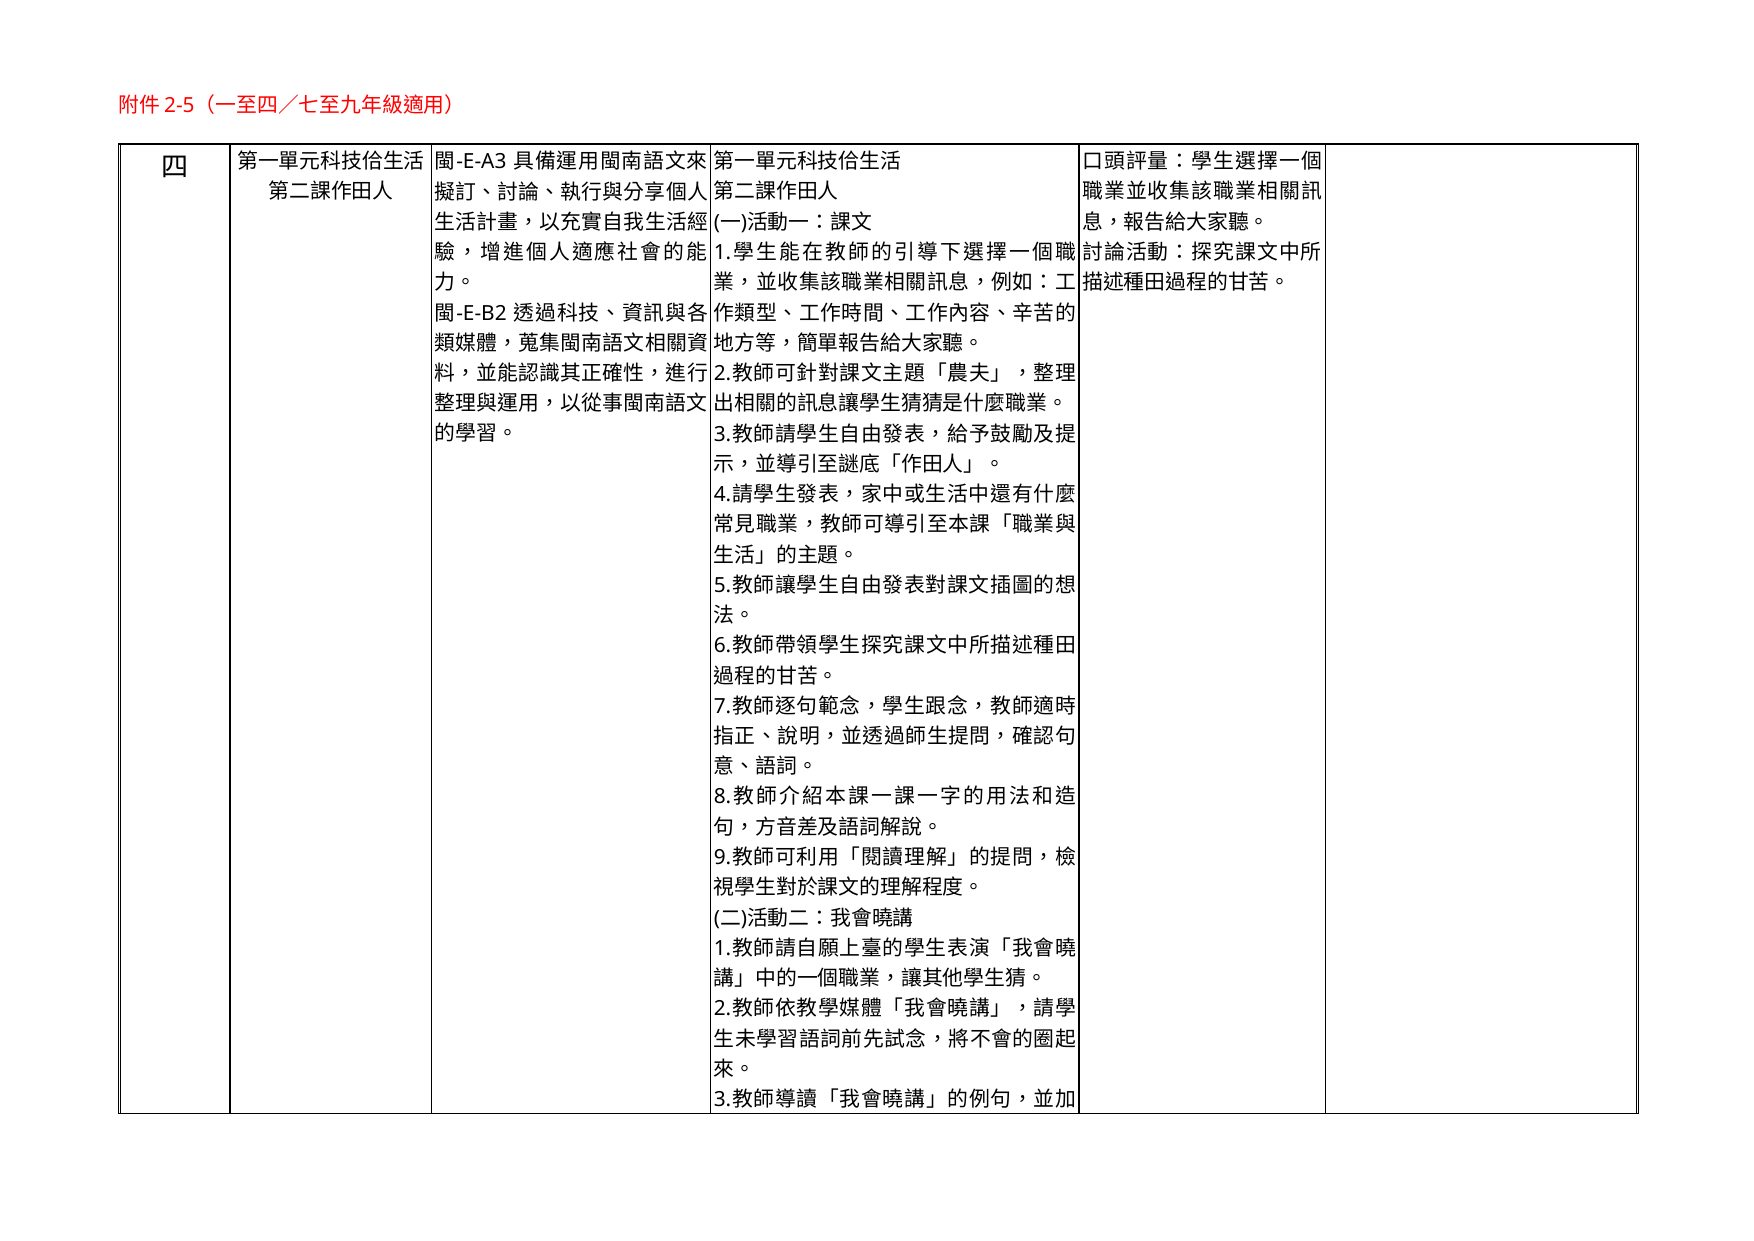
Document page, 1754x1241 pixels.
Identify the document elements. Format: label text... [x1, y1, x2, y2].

table_cell 第一單元科技佮生活 第二課作田人 [231, 145, 431, 1113]
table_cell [432, 145, 710, 1113]
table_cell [711, 145, 1078, 1113]
table_cell 四 [121, 145, 229, 1113]
table_cell [1326, 145, 1636, 1113]
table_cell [1080, 145, 1325, 1113]
